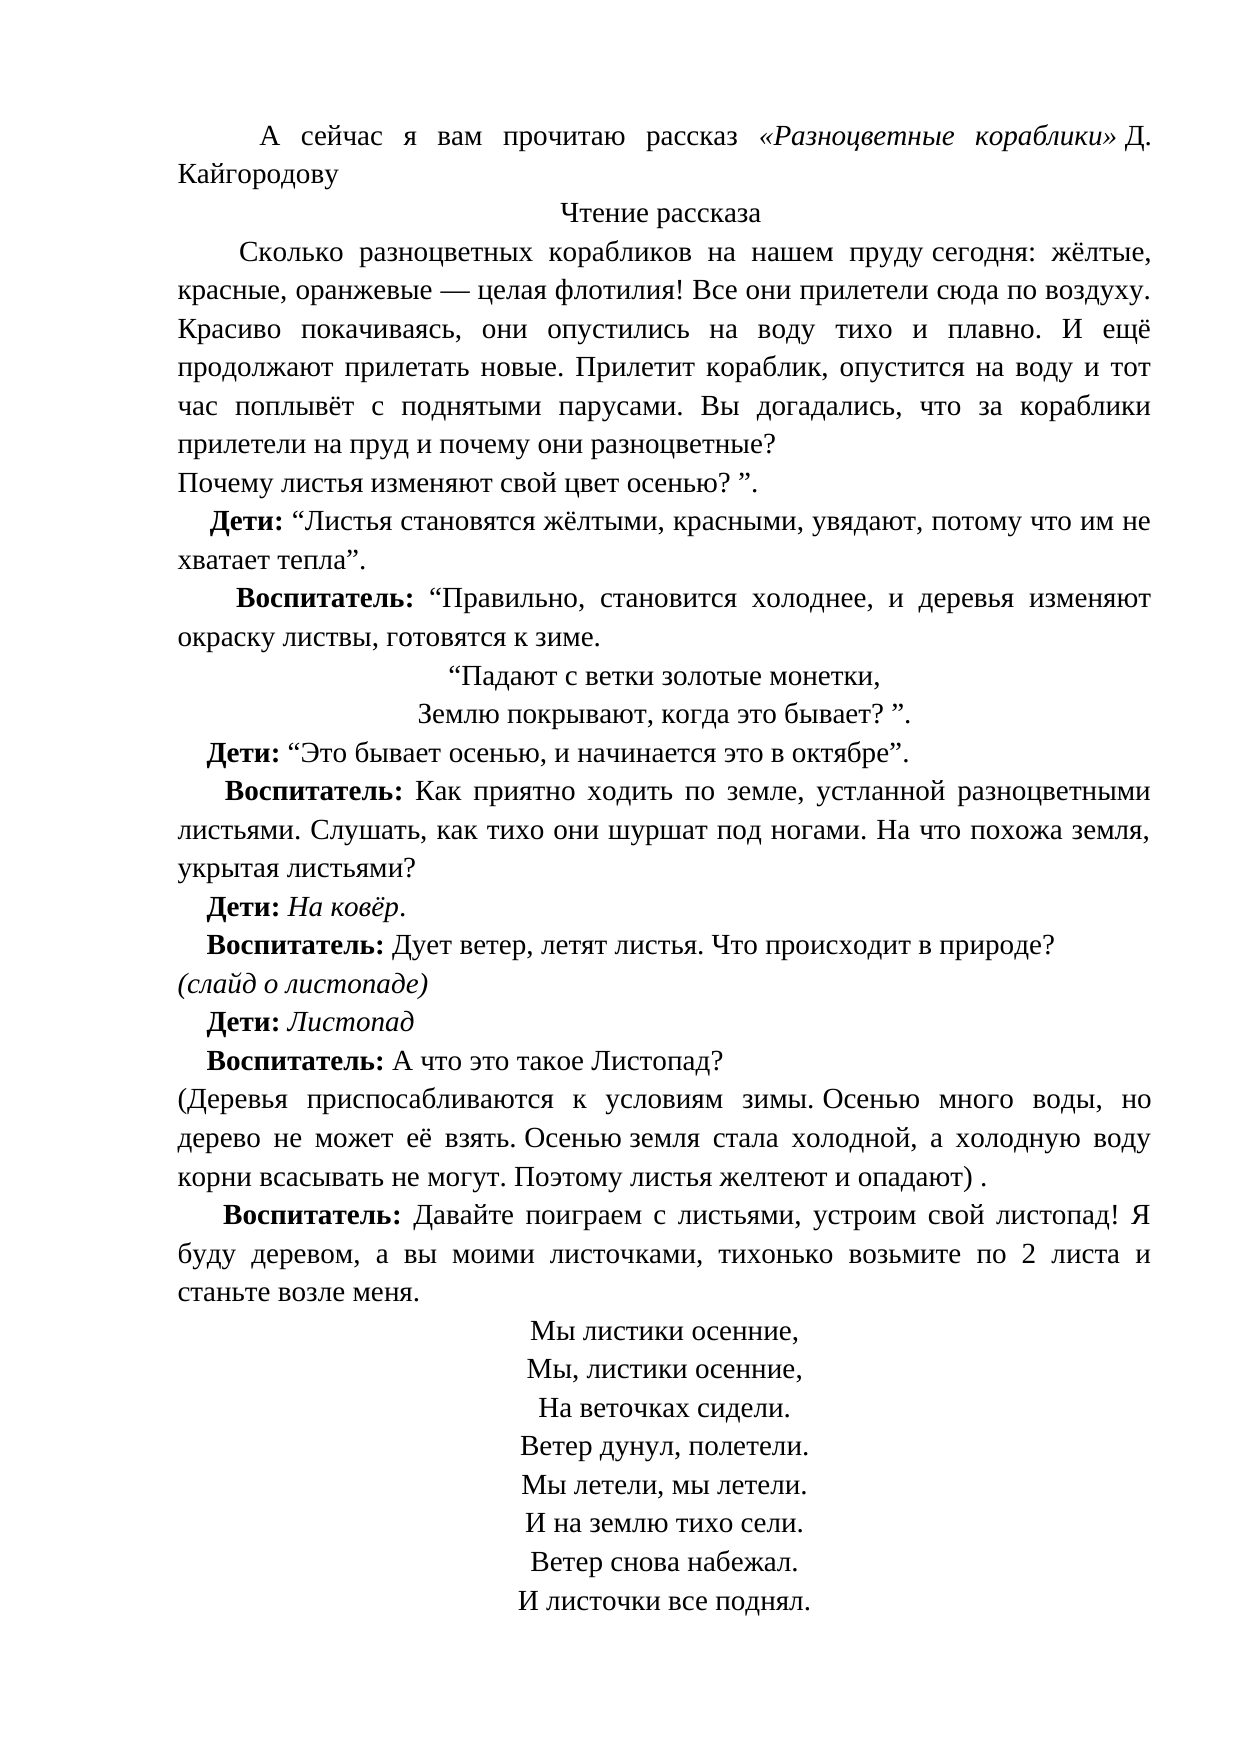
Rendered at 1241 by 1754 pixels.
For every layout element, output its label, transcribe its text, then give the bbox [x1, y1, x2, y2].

text Почему листья изменяют свой цвет осенью? ”. [177, 465, 1152, 498]
text На веточках сидели. [177, 1390, 1152, 1423]
text Чтение рассказа [177, 195, 1152, 229]
text Воспитатель: Дует ветер, летят листья. Что происходит в природе? [177, 927, 1152, 961]
text Дети: На ковёр. [177, 889, 1152, 922]
text Дети: “Это бывает осенью, и начинается это в октябре”. [177, 735, 1152, 768]
text Воспитатель: Как приятно ходить по земле, устланной разноцветными листьями. Слушать, как тихо они шуршат под ногами. На что похожа земля, укрытая листьями? [177, 773, 1152, 884]
text Воспитатель: “Правильно, становится холоднее, и деревья изменяют окраску листвы, готовятся к зиме. [177, 581, 1152, 653]
text Ветер дунул, полетели. [177, 1428, 1152, 1462]
text (Деревья приспосабливаются к условиям зимы. Осенью много воды, но дерево не может её взять. Осенью земля стала холодной, а холодную воду корни всасывать не могут. Поэтому листья желтеют и опадают) . [177, 1082, 1152, 1192]
text Мы листики осенние, [177, 1313, 1152, 1346]
text Воспитатель: А что это такое Листопад? [177, 1043, 1152, 1077]
text Сколько разноцветных корабликов на нашем пруду сегодня: жёлтые, красные, оранжевые — целая флотилия! Все они прилетели сюда по воздуху. Красиво покачиваясь, они опустились на воду тихо и плавно. И ещё продолжают прилетать новые. Прилетит кораблик, опустится на воду и тот час поплывёт с поднятыми парусами. Вы догадались, что за кораблики прилетели на пруд и почему они разноцветные? [177, 234, 1152, 460]
text Мы летели, мы летели. [177, 1467, 1152, 1501]
text И на землю тихо сели. [177, 1506, 1152, 1539]
text И листочки все поднял. [177, 1583, 1152, 1616]
text Ветер снова набежал. [177, 1544, 1152, 1578]
text Мы, листики осенние, [177, 1351, 1152, 1385]
text “Падают с ветки золотые монетки, [177, 658, 1152, 691]
text Землю покрывают, когда это бывает? ”. [177, 696, 1152, 730]
text Воспитатель: Давайте поиграем с листьями, устроим свой листопад! Я буду деревом, а вы моими листочками, тихонько возьмите по 2 листа и станьте возле меня. [177, 1197, 1152, 1308]
text Дети: Листопад [177, 1004, 1152, 1038]
text Дети: “Листья становятся жёлтыми, красными, увядают, потому что им не хватает тепла”. [177, 503, 1152, 576]
text А сейчас я вам прочитаю рассказ «Разноцветные кораблики» Д. Кайгородову [177, 118, 1152, 190]
text (слайд о листопаде) [177, 966, 1152, 999]
